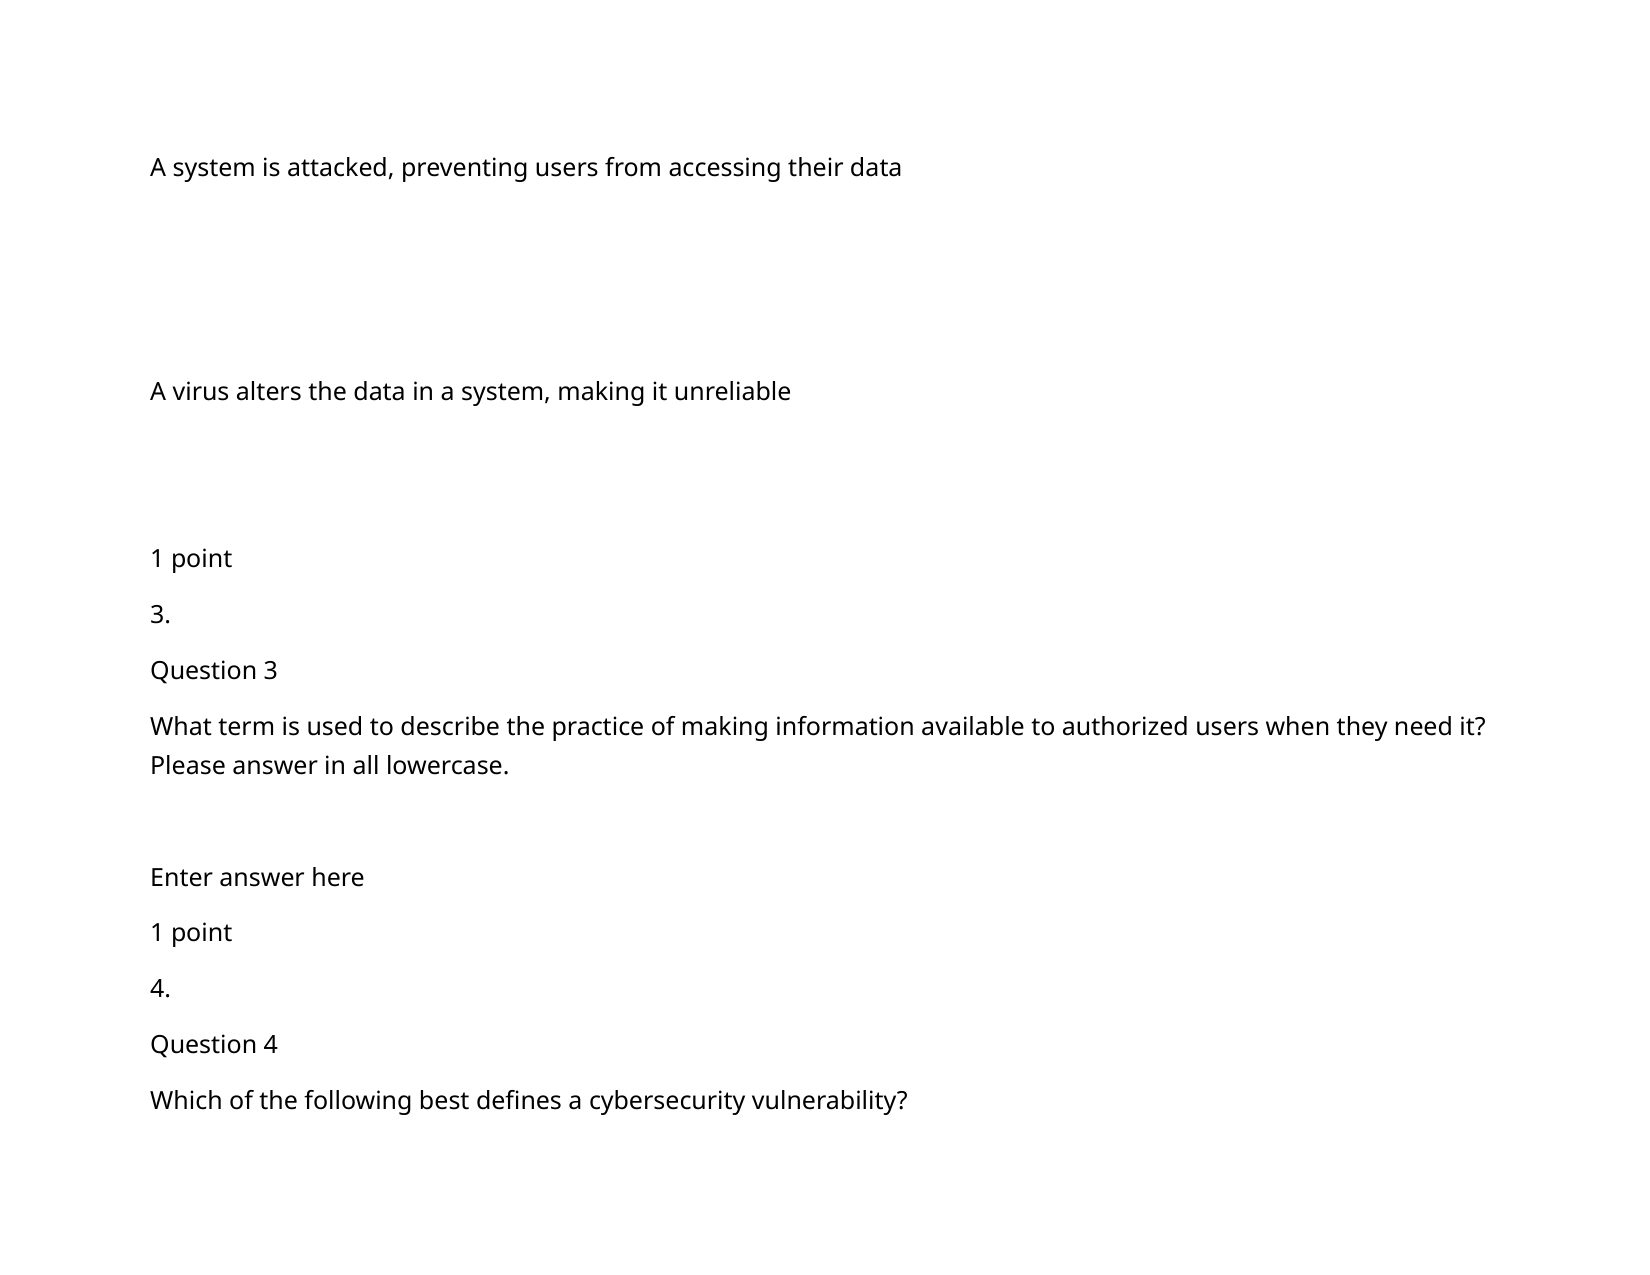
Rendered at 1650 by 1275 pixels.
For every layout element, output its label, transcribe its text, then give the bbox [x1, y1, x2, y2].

text 1 point [150, 541, 1500, 575]
text Question 4 [150, 1027, 1500, 1061]
text What term is used to describe the practice of making information available to authorized users when they need it? Please answer in all lowercase. [150, 708, 1500, 782]
text Enter answer here [150, 859, 1500, 893]
text Which of the following best defines a cybersecurity vulnerability? [150, 1082, 1500, 1117]
text Question 3 [150, 652, 1500, 687]
text 3. [150, 597, 1500, 631]
text A virus alters the data in a system, making it unreliable [150, 373, 1500, 407]
text 4. [150, 971, 1500, 1005]
text A system is attacked, preventing users from accessing their data [150, 150, 1500, 184]
text 1 point [150, 915, 1500, 949]
